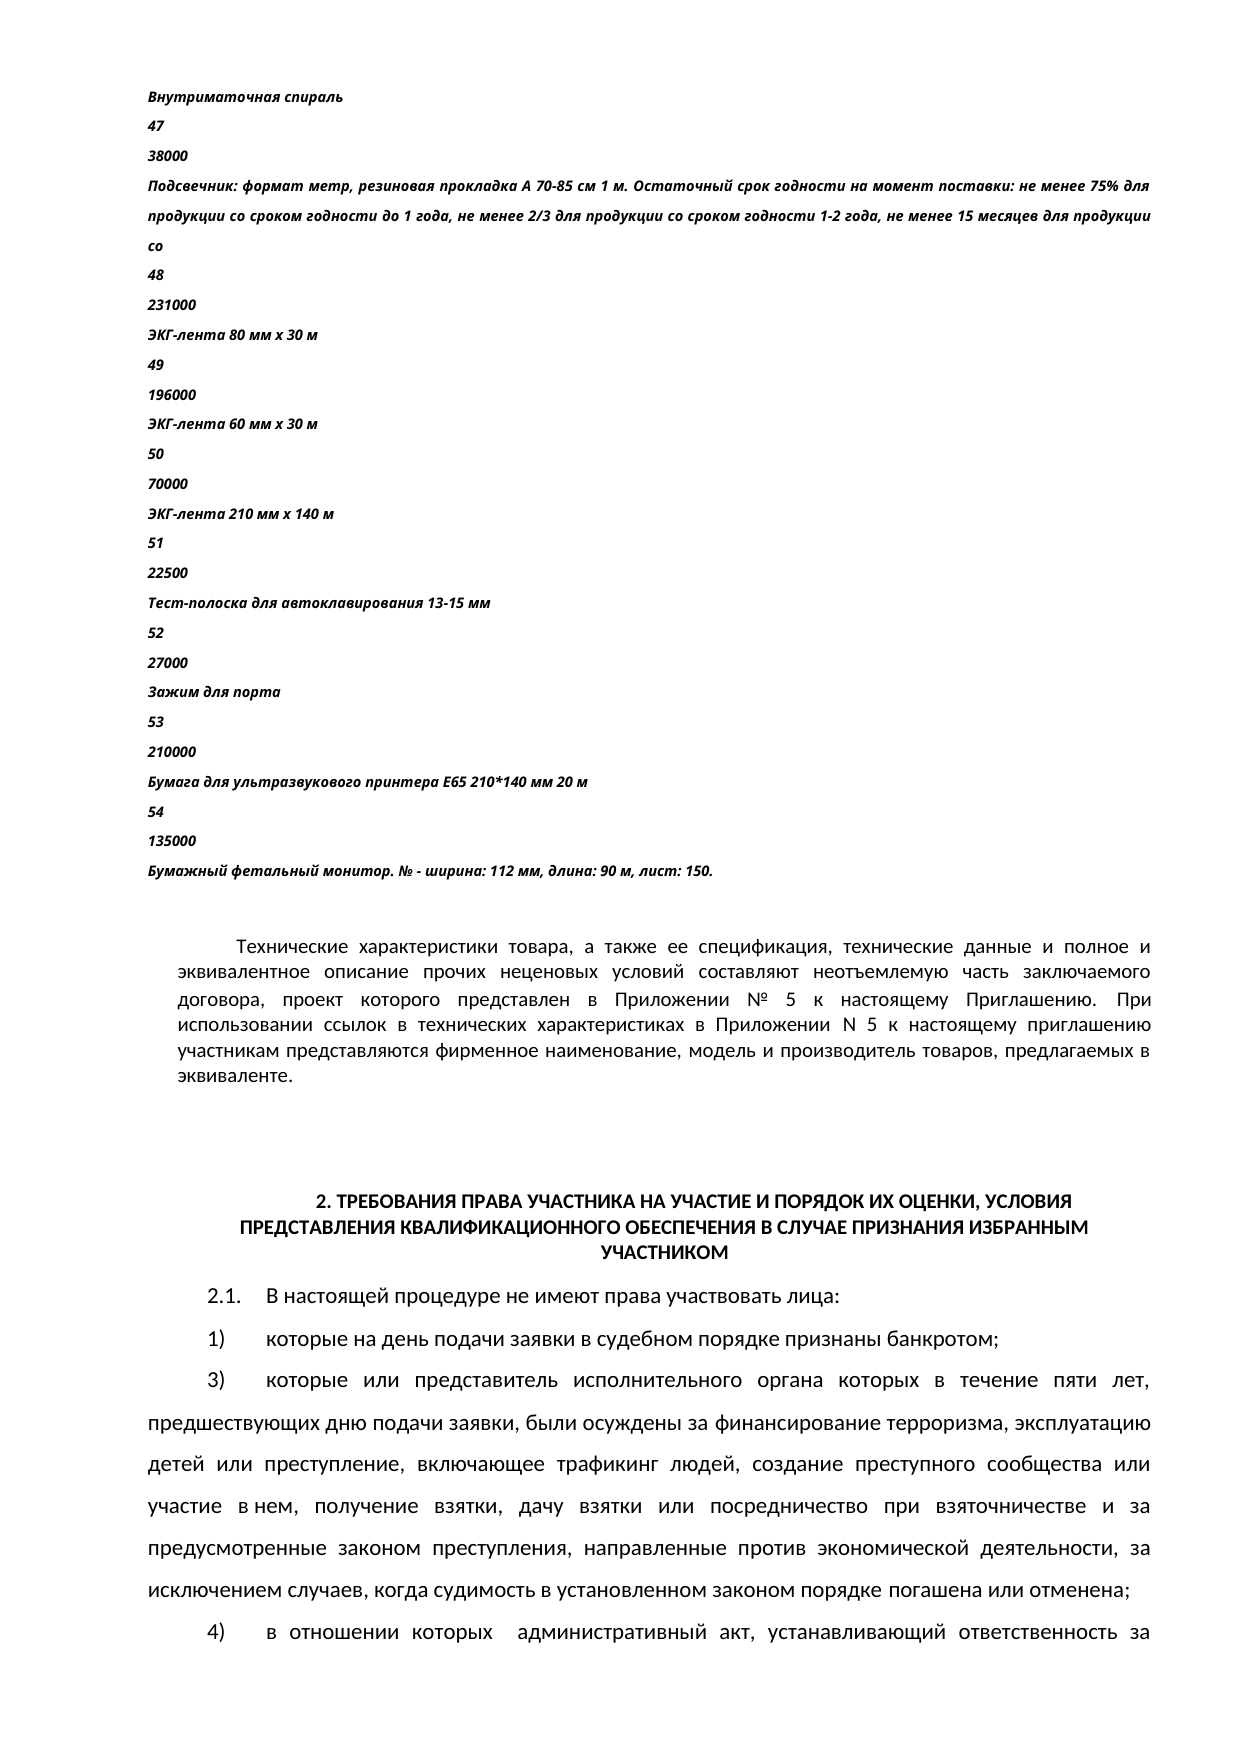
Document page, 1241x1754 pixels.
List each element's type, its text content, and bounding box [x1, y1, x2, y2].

text Технические характеристики товара, а также ее спецификация, технические данные и полное и эквивалентное описание прочих неценовых условий составляют неотъемлемую часть заключаемого договора, проект которого представлен в Приложении № 5 к настоящему Приглашению. При использовании ссылок в технических характеристиках в Приложении N 5 к настоящему приглашению участникам представляются фирменное наименование, модель и производитель товаров, предлагаемых в эквиваленте. [177, 933, 1152, 1088]
text 1) которые на день подачи заявки в судебном порядке признаны банкротом; [148, 1324, 1152, 1352]
text 3) которые или представитель исполнительного органа которых в течение пяти лет, предшествующих дню подачи заявки, были осуждены за финансирование терроризма, эксплуатацию детей или преступление, включающее трафикинг людей, создание преступного сообщества или участие в нем, получение взятки, дачу взятки или посредничество при взяточничестве и за предусмотренные законом преступления, направленные против экономической деятельности, за исключением случаев, когда судимость в установленном законом порядке погашена или отменена; [148, 1366, 1152, 1603]
text 2. ТРЕБОВАНИЯ ПРАВА УЧАСТНИКА НА УЧАСТИЕ И ПОРЯДОК ИХ ОЦЕНКИ, УСЛОВИЯ ПРЕДСТАВЛЕНИЯ КВАЛИФИКАЦИОННОГО ОБЕСПЕЧЕНИЯ В СЛУЧАЕ ПРИЗНАНИЯ ИЗБРАННЫМ УЧАСТНИКОМ [177, 1189, 1152, 1265]
text 2.1. В настоящей процедуре не имеют права участвовать лица: [148, 1282, 1152, 1310]
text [148, 1617, 1152, 1646]
